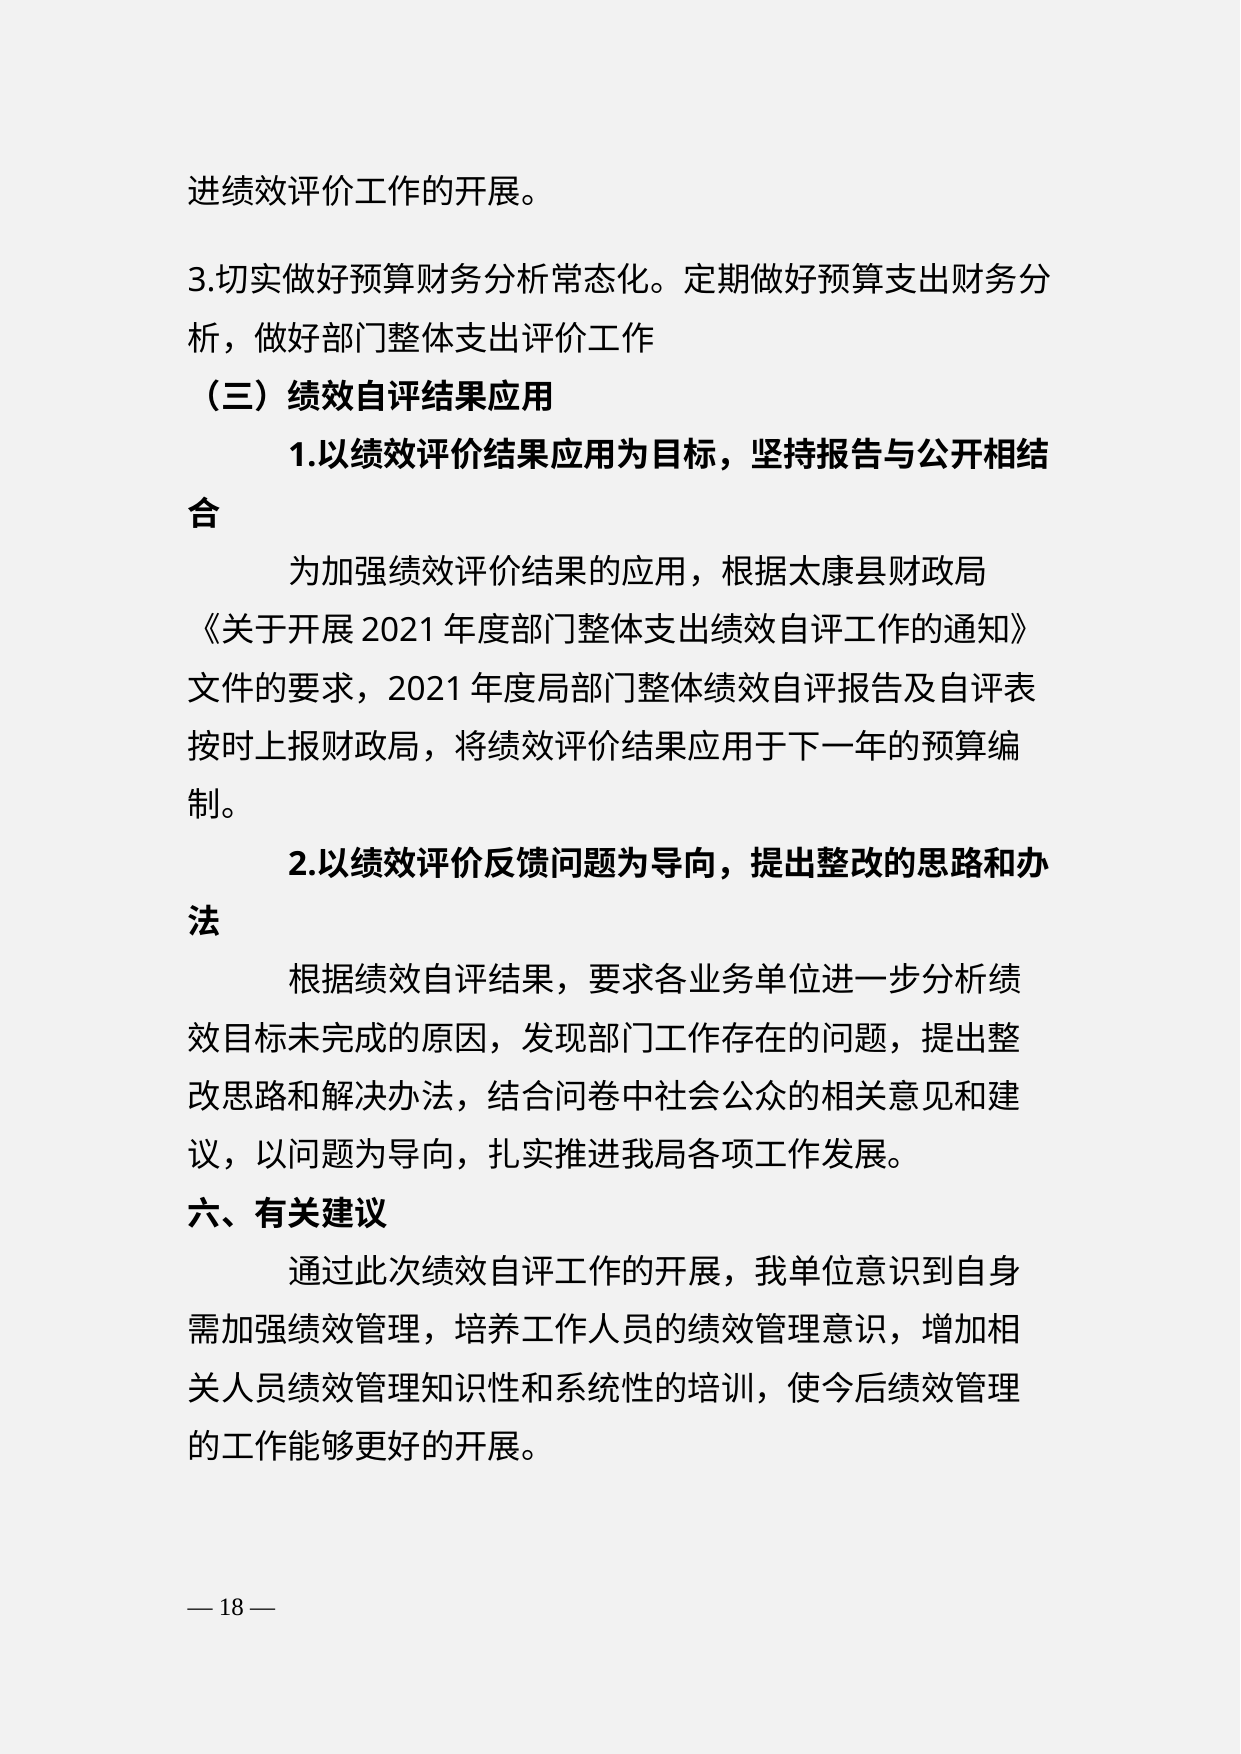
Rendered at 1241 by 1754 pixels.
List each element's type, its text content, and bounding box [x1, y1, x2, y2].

subtitle 3.切实做好预算财务分析常态化。定期做好预算支出财务分析，做好部门整体支出评价工作 [187, 245, 1053, 362]
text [187, 156, 1053, 221]
subtitle 六、有关建议 [187, 1178, 1053, 1237]
text 通过此次绩效自评工作的开展，我单位意识到自身需加强绩效管理，培养工作人员的绩效管理意识，增加相关人员绩效管理知识性和系统性的培训，使今后绩效管理的工作能够更好的开展。 [187, 1237, 1053, 1470]
text 为加强绩效评价结果的应用，根据太康县财政局《关于开展2021年度部门整体支出绩效自评工作的通知》文件的要求，2021年度局部门整体绩效自评报告及自评表按时上报财政局，将绩效评价结果应用于下一年的预算编制。 [187, 537, 1053, 828]
text 1.以绩效评价结果应用为目标，坚持报告与公开相结合 [187, 420, 1053, 537]
subtitle （三）绩效自评结果应用 [187, 362, 1053, 420]
text 2.以绩效评价反馈问题为导向，提出整改的思路和办法 [187, 828, 1053, 945]
text 根据绩效自评结果，要求各业务单位进一步分析绩效目标未完成的原因，发现部门工作存在的问题，提出整改思路和解决办法，结合问卷中社会公众的相关意见和建议，以问题为导向，扎实推进我局各项工作发展。 [187, 945, 1053, 1178]
